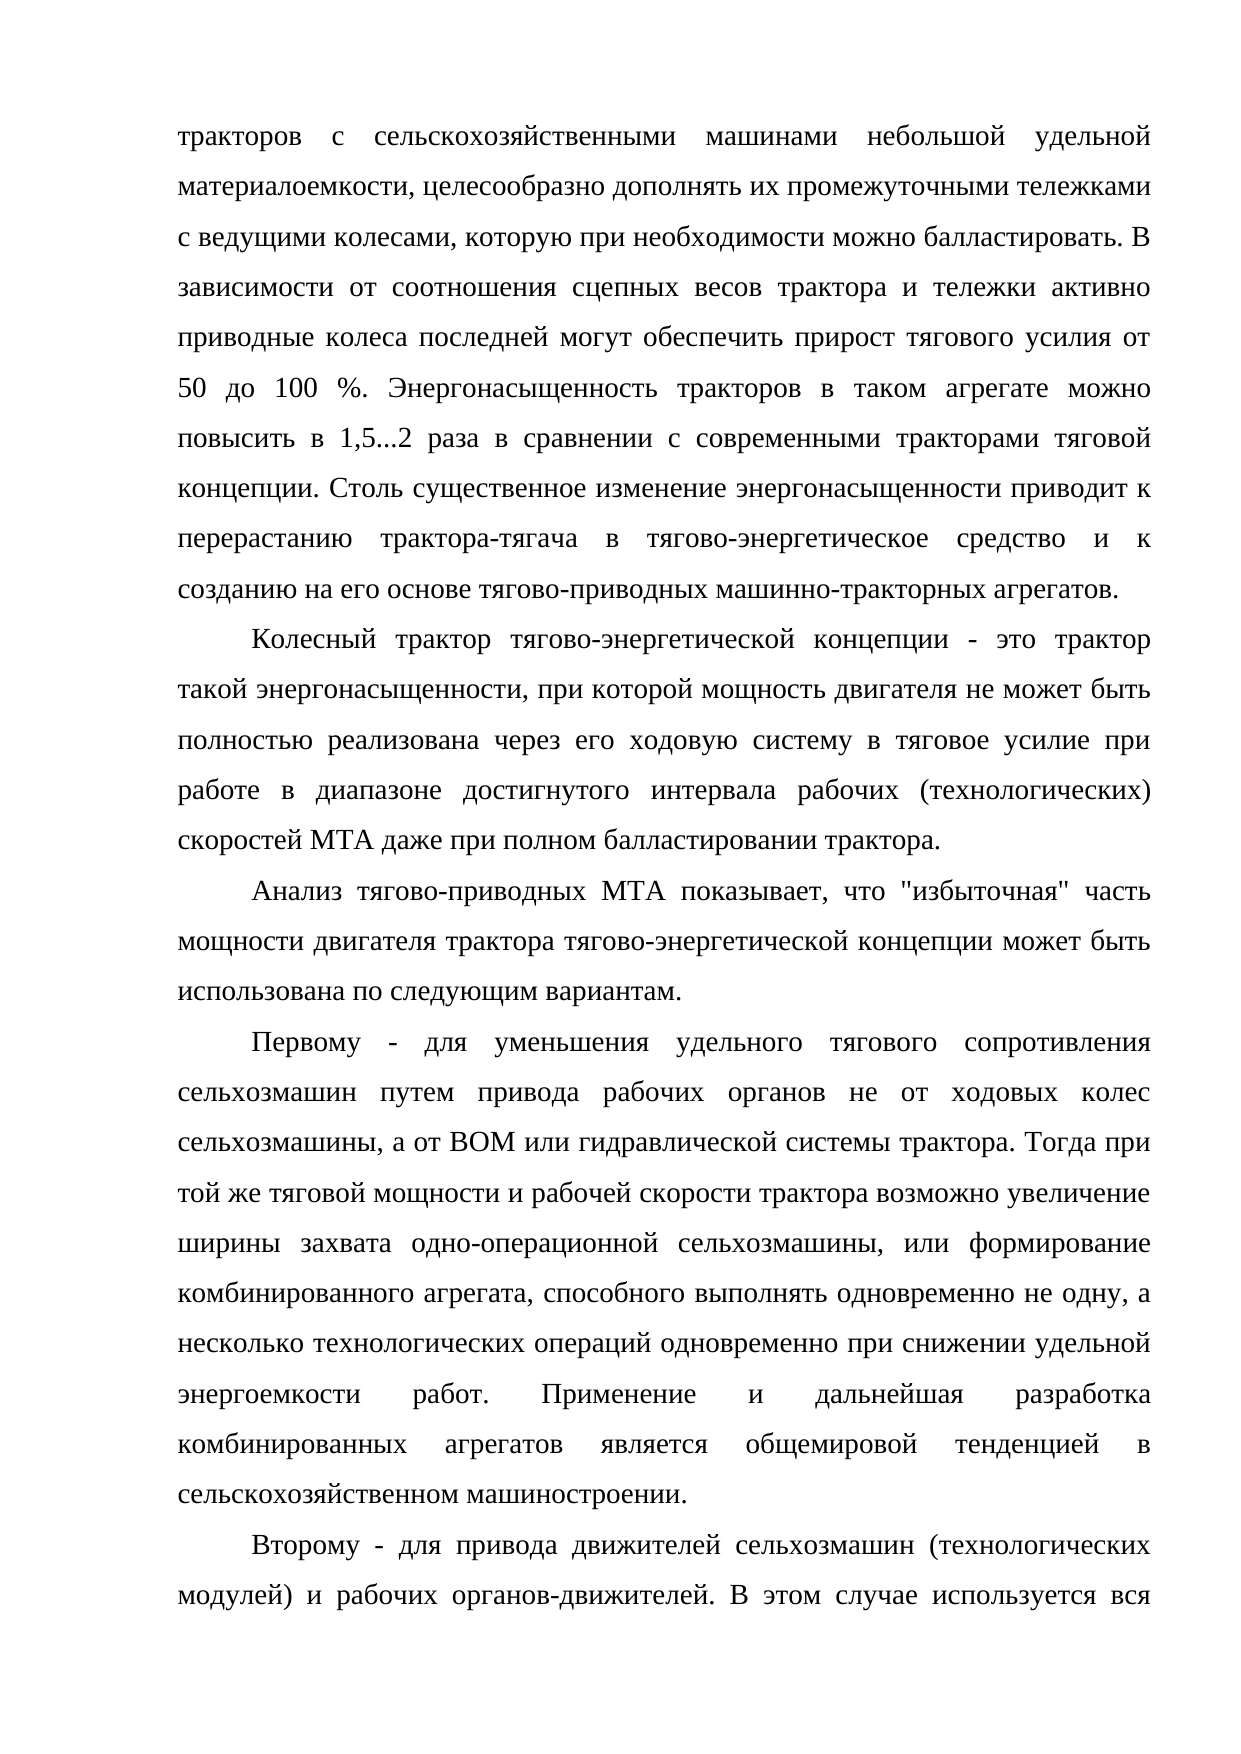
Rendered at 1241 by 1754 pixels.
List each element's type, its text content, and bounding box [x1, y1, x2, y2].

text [177, 118, 1152, 604]
text Первому - для уменьшения удельного тягового сопротивления сельхозмашин путем привода рабочих органов не от ходовых колес сельхозмашины, а от ВОМ или гидравлической системы трактора. Тогда при той же тяговой мощности и рабочей скорости трактора возможно увеличение ширины захвата одно-операционной сельхозмашины, или формирование комбинированного агрегата, способного выполнять одновременно не одну, а несколько технологических операций одновременно при снижении удельной энергоемкости работ. Применение и дальнейшая разработка комбинированных агрегатов является общемировой тенденцией в сельскохозяйственном машиностроении. [177, 1024, 1152, 1510]
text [177, 1527, 1152, 1611]
text Колесный трактор тягово-энергетической концепции - это трактор такой энергонасыщенности, при которой мощность двигателя не может быть полностью реализована через его ходовую систему в тяговое усилие при работе в диапазоне достигнутого интервала рабочих (технологических) скоростей МТА даже при полном балластировании трактора. [177, 621, 1152, 856]
text Анализ тягово-приводных МТА показывает, что "избыточная" часть мощности двигателя трактора тягово-энергетической концепции может быть использована по следующим вариантам. [177, 873, 1152, 1007]
